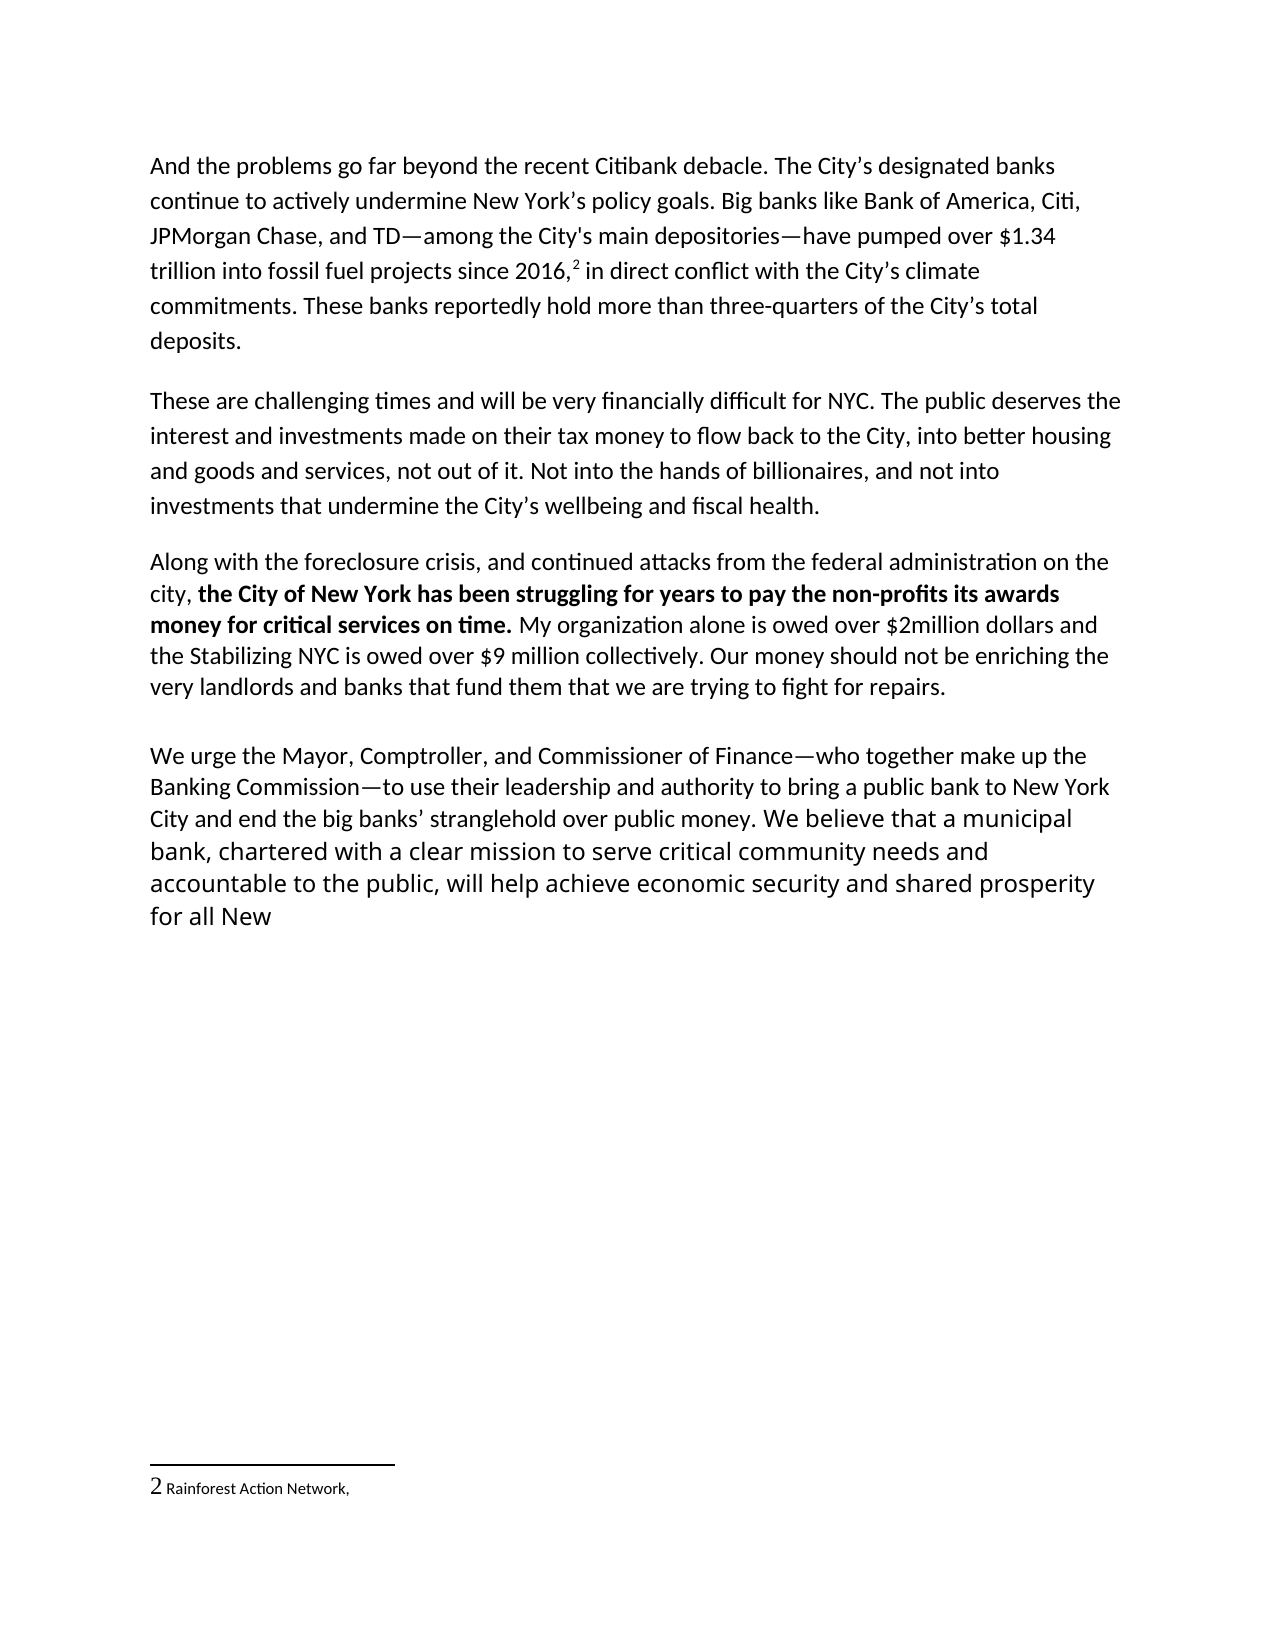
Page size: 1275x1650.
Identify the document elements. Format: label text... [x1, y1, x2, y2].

text Along with the foreclosure crisis, and continued attacks from the federal administration on the city, the City of New York has been struggling for years to pay the non-profits its awards money for critical services on time. My organization alone is owed over $2million dollars and the Stabilizing NYC is owed over $9 million collectively. Our money should not be enriching the very landlords and banks that fund them that we are trying to fight for repairs. [150, 546, 1125, 702]
text And the problems go far beyond the recent Citibank debacle. The City’s designated banks continue to actively undermine New York’s policy goals. Big banks like Bank of America, Citi, JPMorgan Chase, and TD—among the City's main depositories—have pumped over $1.34 trillion into fossil fuel projects since 2016, in direct conflict with the City’s climate commitments. These banks reportedly hold more than three-quarters of the City’s total deposits. [150, 150, 1125, 356]
text We urge the Mayor, Comptroller, and Commissioner of Finance—who together make up the Banking Commission—to use their leadership and authority to bring a public bank to New York City and end the big banks’ stranglehold over public money. We believe that a municipal bank, chartered with a clear mission to serve critical community needs and accountable to the public, will help achieve economic security and shared prosperity for all New [150, 739, 1125, 932]
text These are challenging times and will be very financially difficult for NYC. The public deserves the interest and investments made on their tax money to flow back to the City, into better housing and goods and services, not out of it. Not into the hands of billionaires, and not into investments that undermine the City’s wellbeing and fiscal health. [150, 385, 1125, 521]
